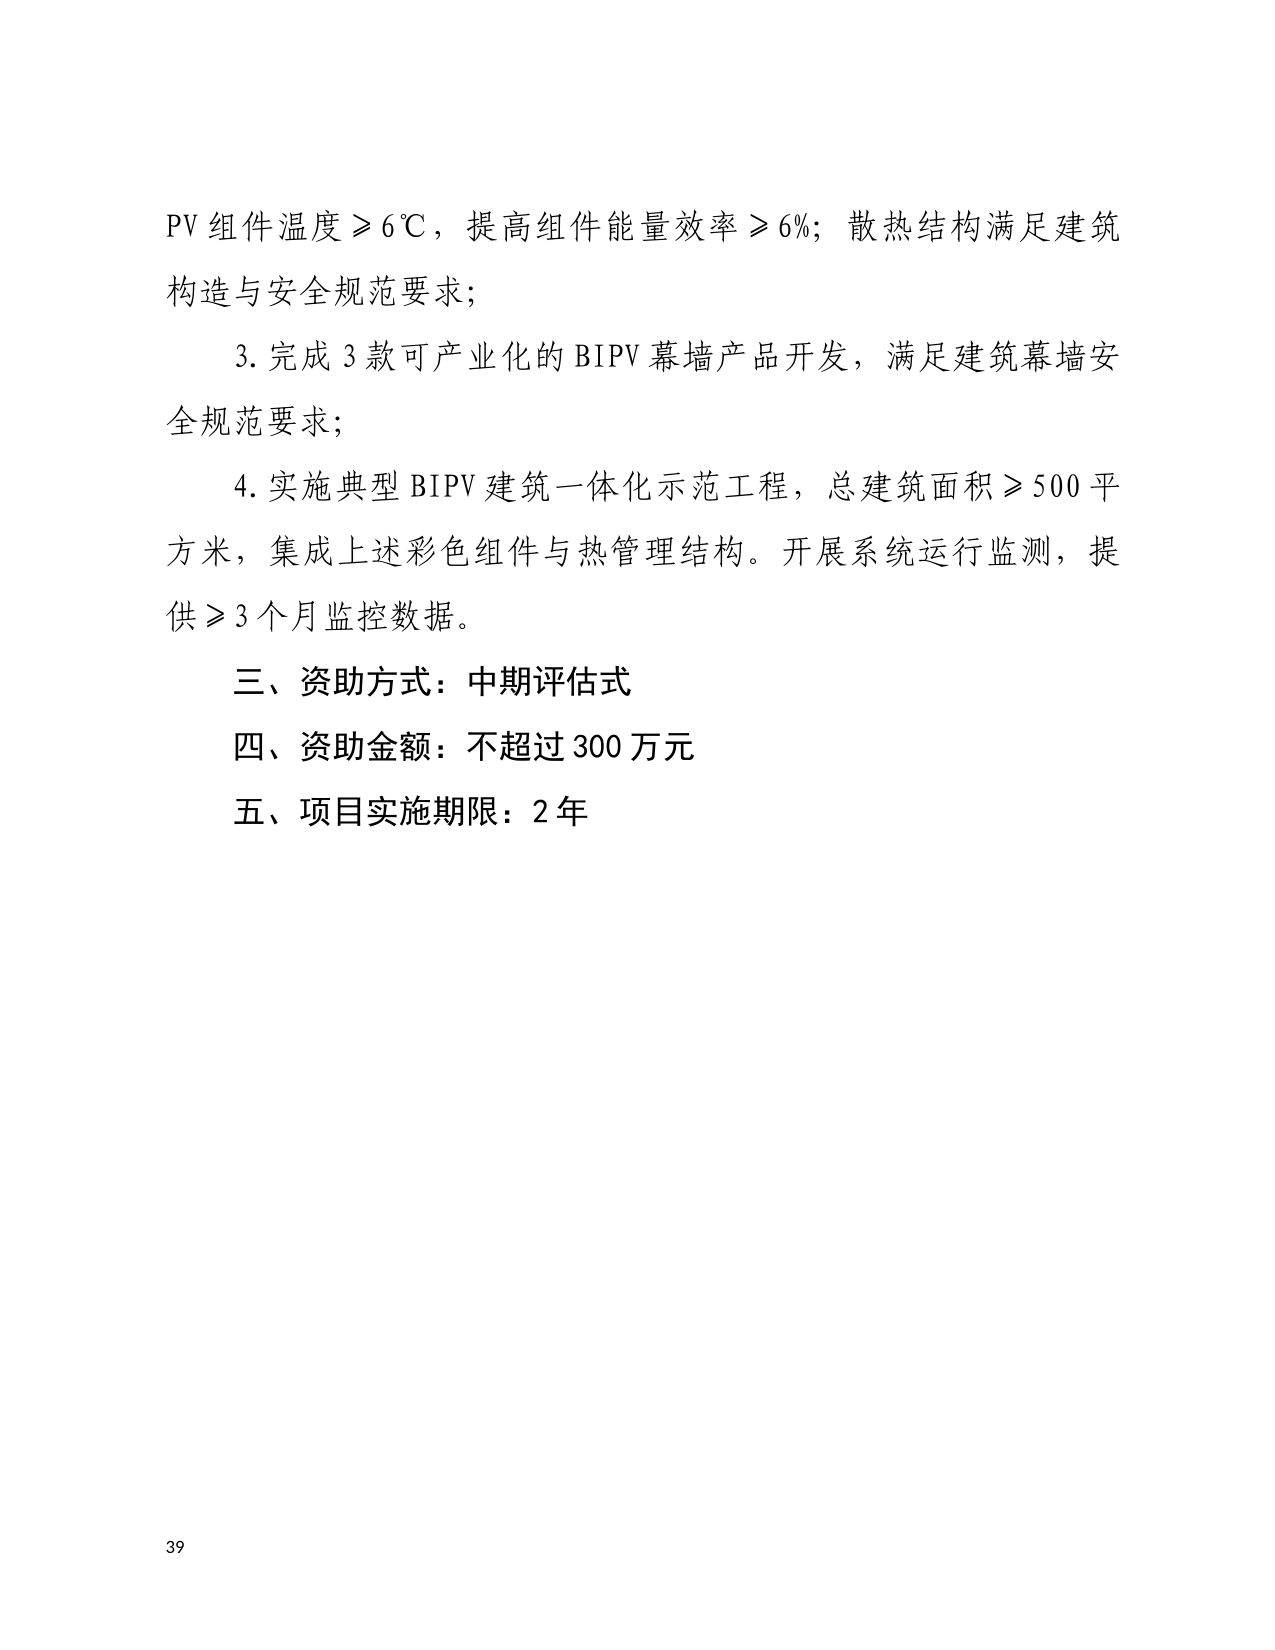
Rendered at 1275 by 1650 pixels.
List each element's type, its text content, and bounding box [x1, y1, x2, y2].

text 3.完成3款可产业化的BIPV幕墙产品开发，满足建筑幕墙安全规范要求； [165, 321, 1121, 451]
list 四、资助金额：不超过300万元 [165, 711, 1121, 776]
list 三、资助方式：中期评估式 [165, 646, 1121, 711]
text 4.实施典型BIPV建筑一体化示范工程，总建筑面积≥500平方米，集成上述彩色组件与热管理结构。开展系统运行监测，提供≥3个月监控数据。 [165, 451, 1121, 646]
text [165, 191, 1121, 321]
text 五、项目实施期限：2年 [165, 776, 1121, 841]
